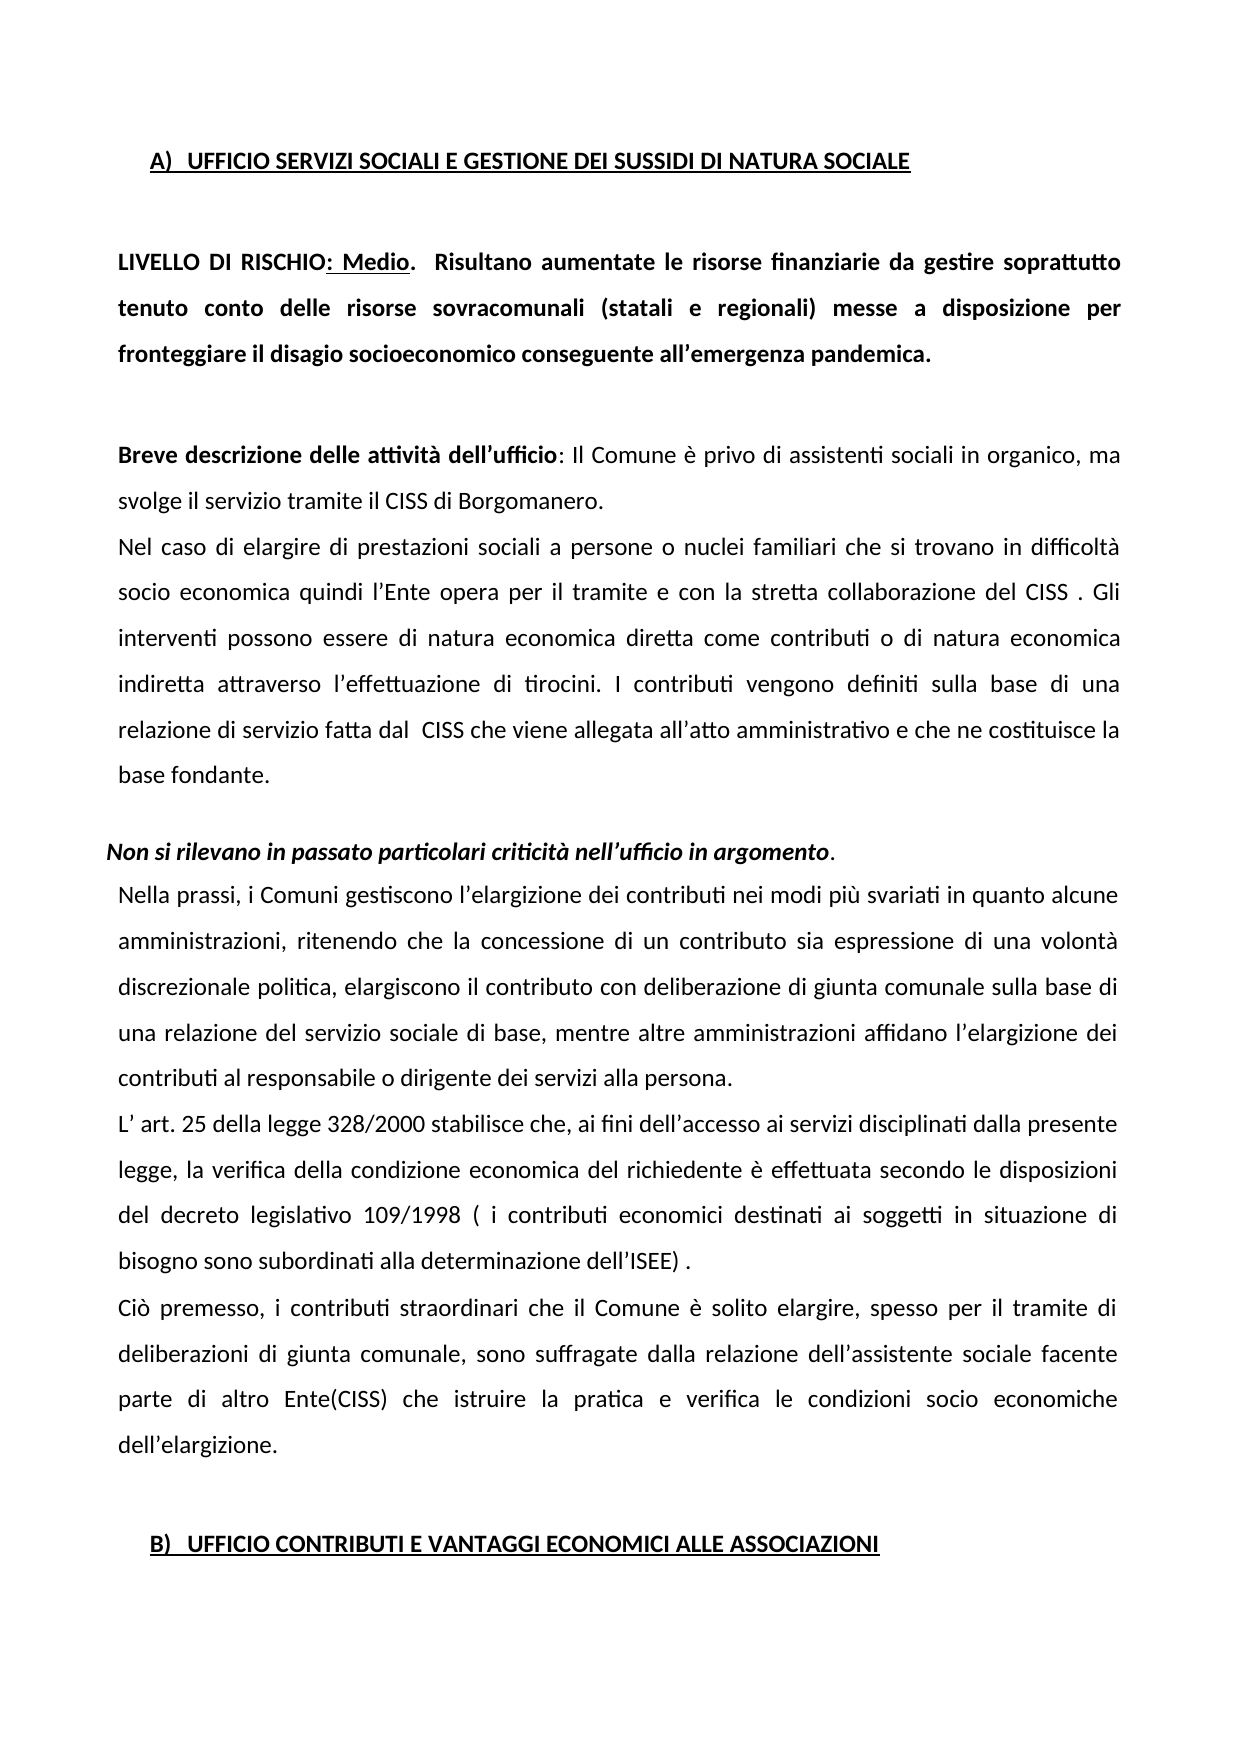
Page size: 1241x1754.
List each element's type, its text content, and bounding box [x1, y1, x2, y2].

text Nel caso di elargire di prestazioni sociali a persone o nuclei familiari che si trovano in difficoltà socio economica quindi l’Ente opera per il tramite e con la stretta collaborazione del CISS . Gli interventi possono essere di natura economica diretta come contributi o di natura economica indiretta attraverso l’effettuazione di tirocini. I contributi vengono definiti sulla base di una relazione di servizio fatta dal CISS che viene allegata all’atto amministrativo e che ne costituisce la base fondante. [118, 531, 1122, 790]
text Breve descrizione delle attività dell’ufficio: Il Comune è privo di assistenti sociali in organico, ma svolge il servizio tramite il CISS di Borgomanero. [118, 439, 1122, 516]
text L’ art. 25 della legge 328/2000 stabilisce che, ai fini dell’accesso ai servizi disciplinati dalla presente legge, la verifica della condizione economica del richiedente è effettuata secondo le disposizioni del decreto legislativo 109/1998 ( i contributi economici destinati ai soggetti in situazione di bisogno sono subordinati alla determinazione dell’ISEE) . [118, 1108, 1119, 1276]
text LIVELLO DI RISCHIO: Medio. Risultano aumentate le risorse finanziarie da gestire soprattutto tenuto conto delle risorse sovracomunali (statali e regionali) messe a disposizione per fronteggiare il disagio socioeconomico conseguente all’emergenza pandemica. [118, 246, 1122, 368]
text Nella prassi, i Comuni gestiscono l’elargizione dei contributi nei modi più svariati in quanto alcune amministrazioni, ritenendo che la concessione di un contributo sia espressione di una volontà discrezionale politica, elargiscono il contributo con deliberazione di giunta comunale sulla base di una relazione del servizio sociale di base, mentre altre amministrazioni affidano l’elargizione dei contributi al responsabile o dirigente dei servizi alla persona. [118, 879, 1119, 1093]
subtitle UFFICIO CONTRIBUTI E VANTAGGI ECONOMICI ALLE ASSOCIAZIONI [149, 1528, 1127, 1559]
text Ciò premesso, i contributi straordinari che il Comune è solito elargire, spesso per il tramite di deliberazioni di giunta comunale, sono suffragate dalla relazione dell’assistente sociale facente parte di altro Ente(CISS) che istruire la pratica e verifica le condizioni socio economiche dell’elargizione. [118, 1292, 1119, 1460]
subtitle UFFICIO SERVIZI SOCIALI E GESTIONE DEI SUSSIDI DI NATURA SOCIALE [149, 145, 1127, 176]
subtitle Non si rilevano in passato particolari criticità nell’ufficio in argomento. [106, 836, 1134, 866]
